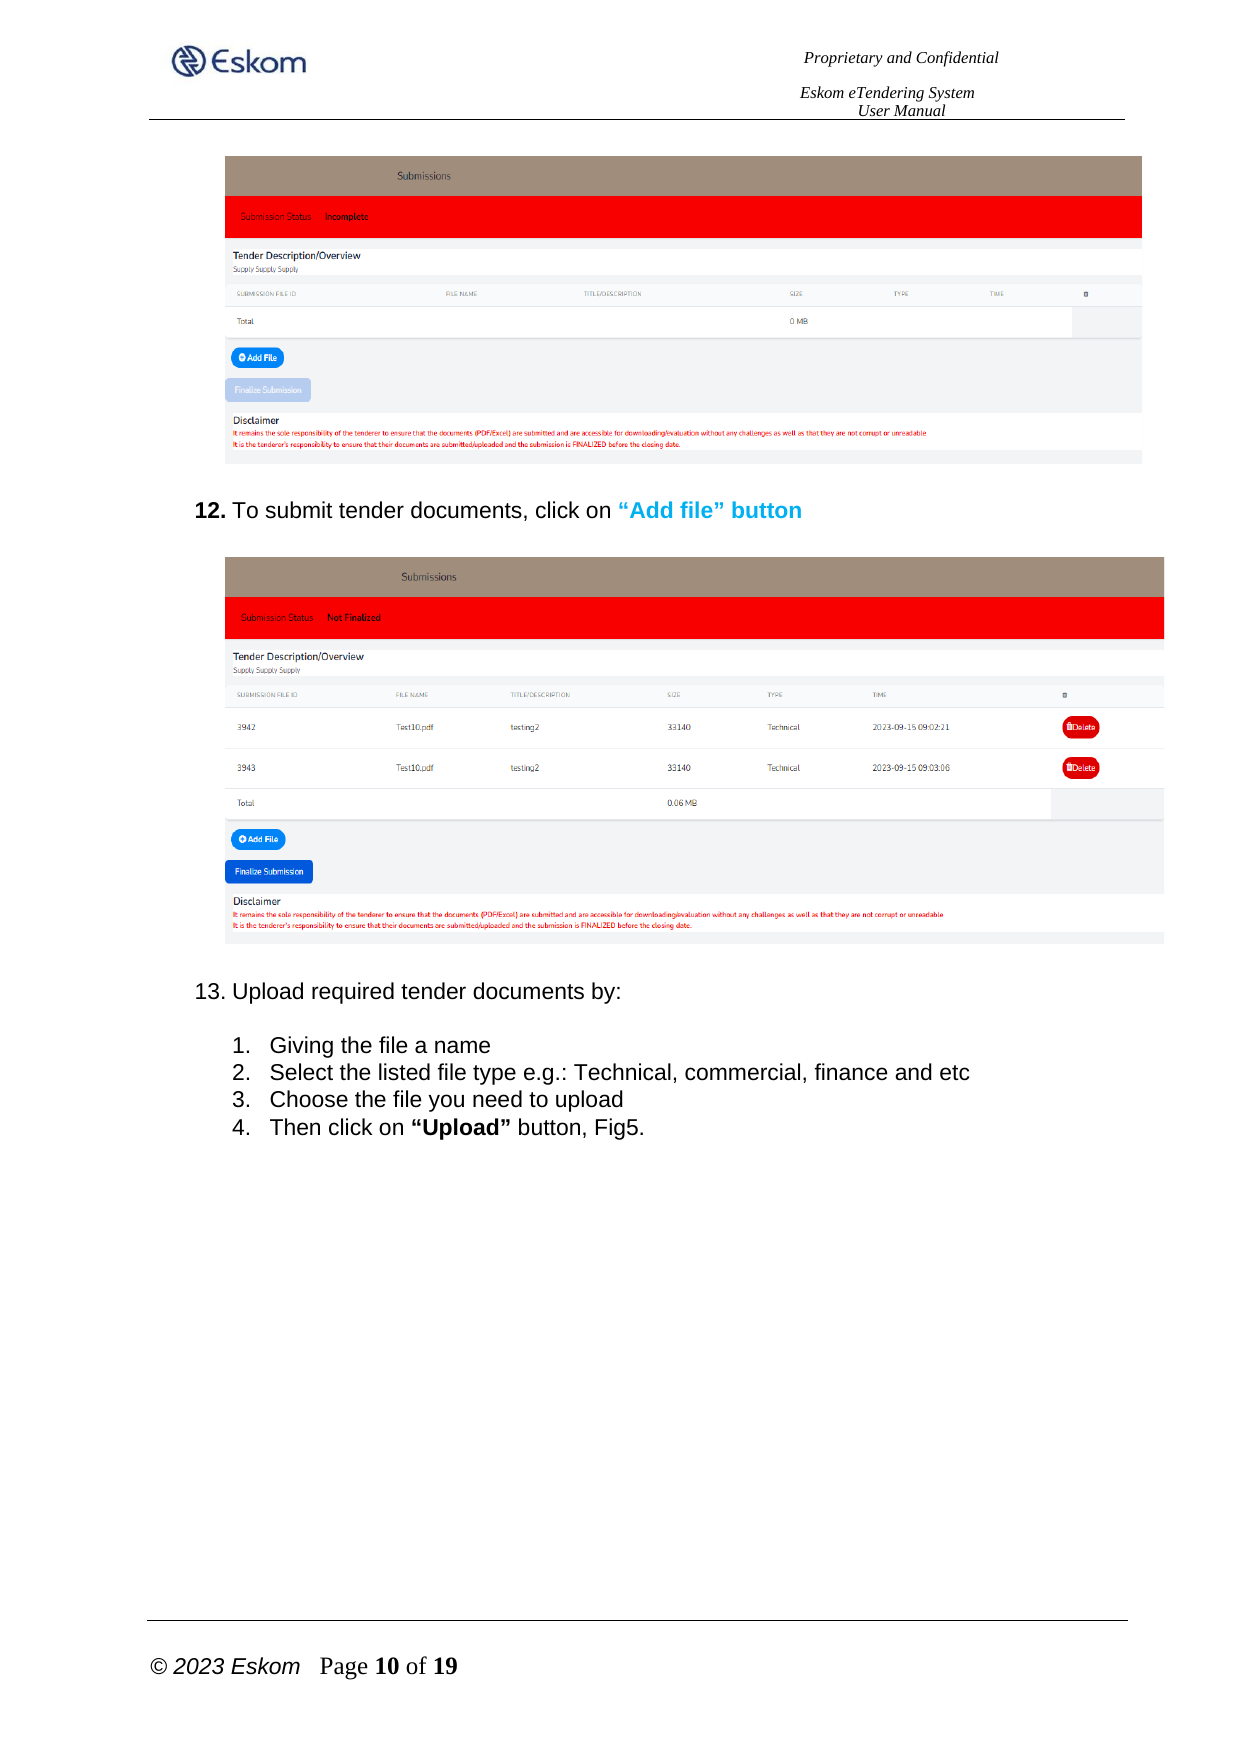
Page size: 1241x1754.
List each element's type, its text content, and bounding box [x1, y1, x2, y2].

list Upload required tender documents by: [194, 978, 1173, 1004]
list Giving the file a name [232, 1032, 1173, 1059]
list To submit tender documents, click on “Add file” button [194, 497, 1173, 524]
list Choose the file you need to upload [232, 1086, 1173, 1113]
list Then click on “Upload” button, Fig5. [232, 1113, 1173, 1140]
picture [225, 557, 1165, 944]
list Select the listed file type e.g.: Technical, commercial, finance and etc [232, 1059, 1173, 1086]
picture [225, 156, 1144, 464]
picture [161, 29, 315, 91]
